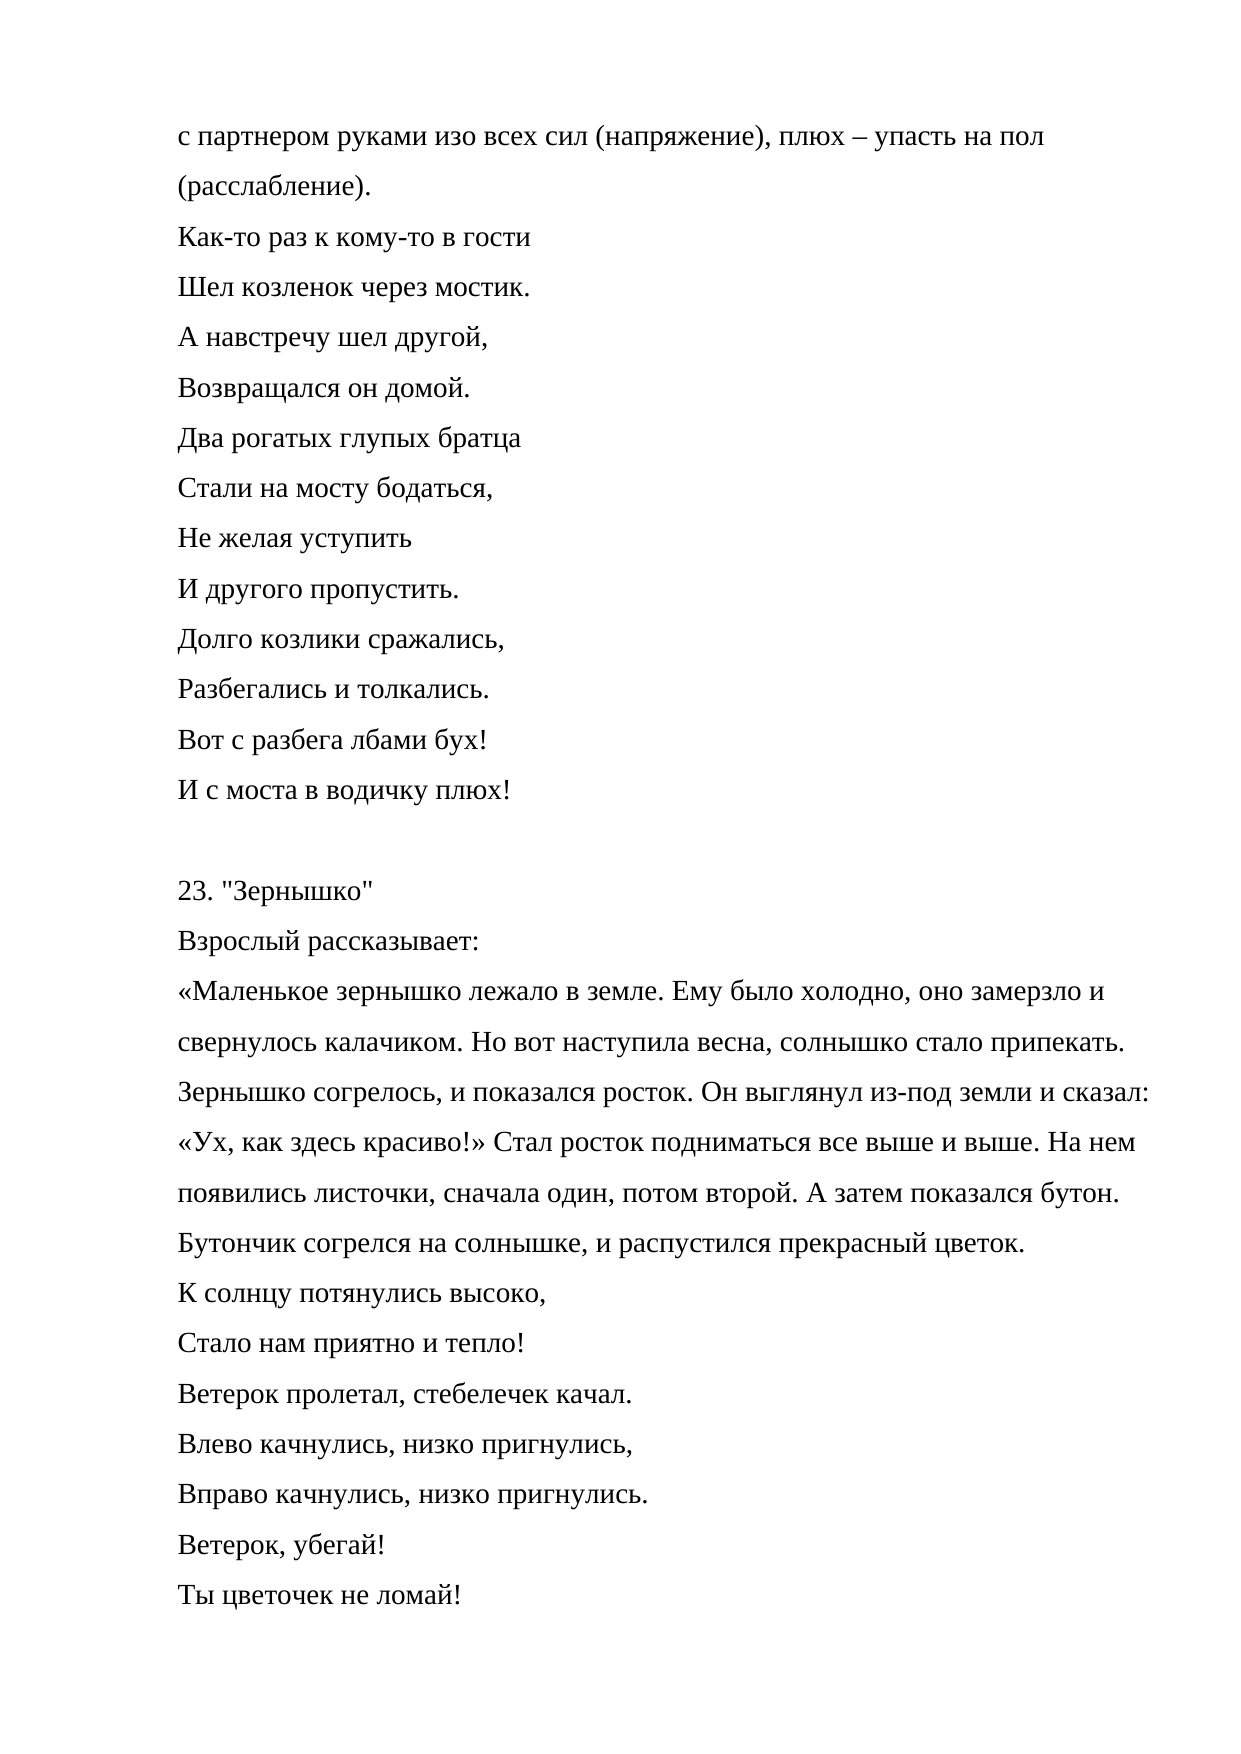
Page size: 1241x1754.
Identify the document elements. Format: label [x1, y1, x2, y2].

text [177, 118, 1152, 1611]
